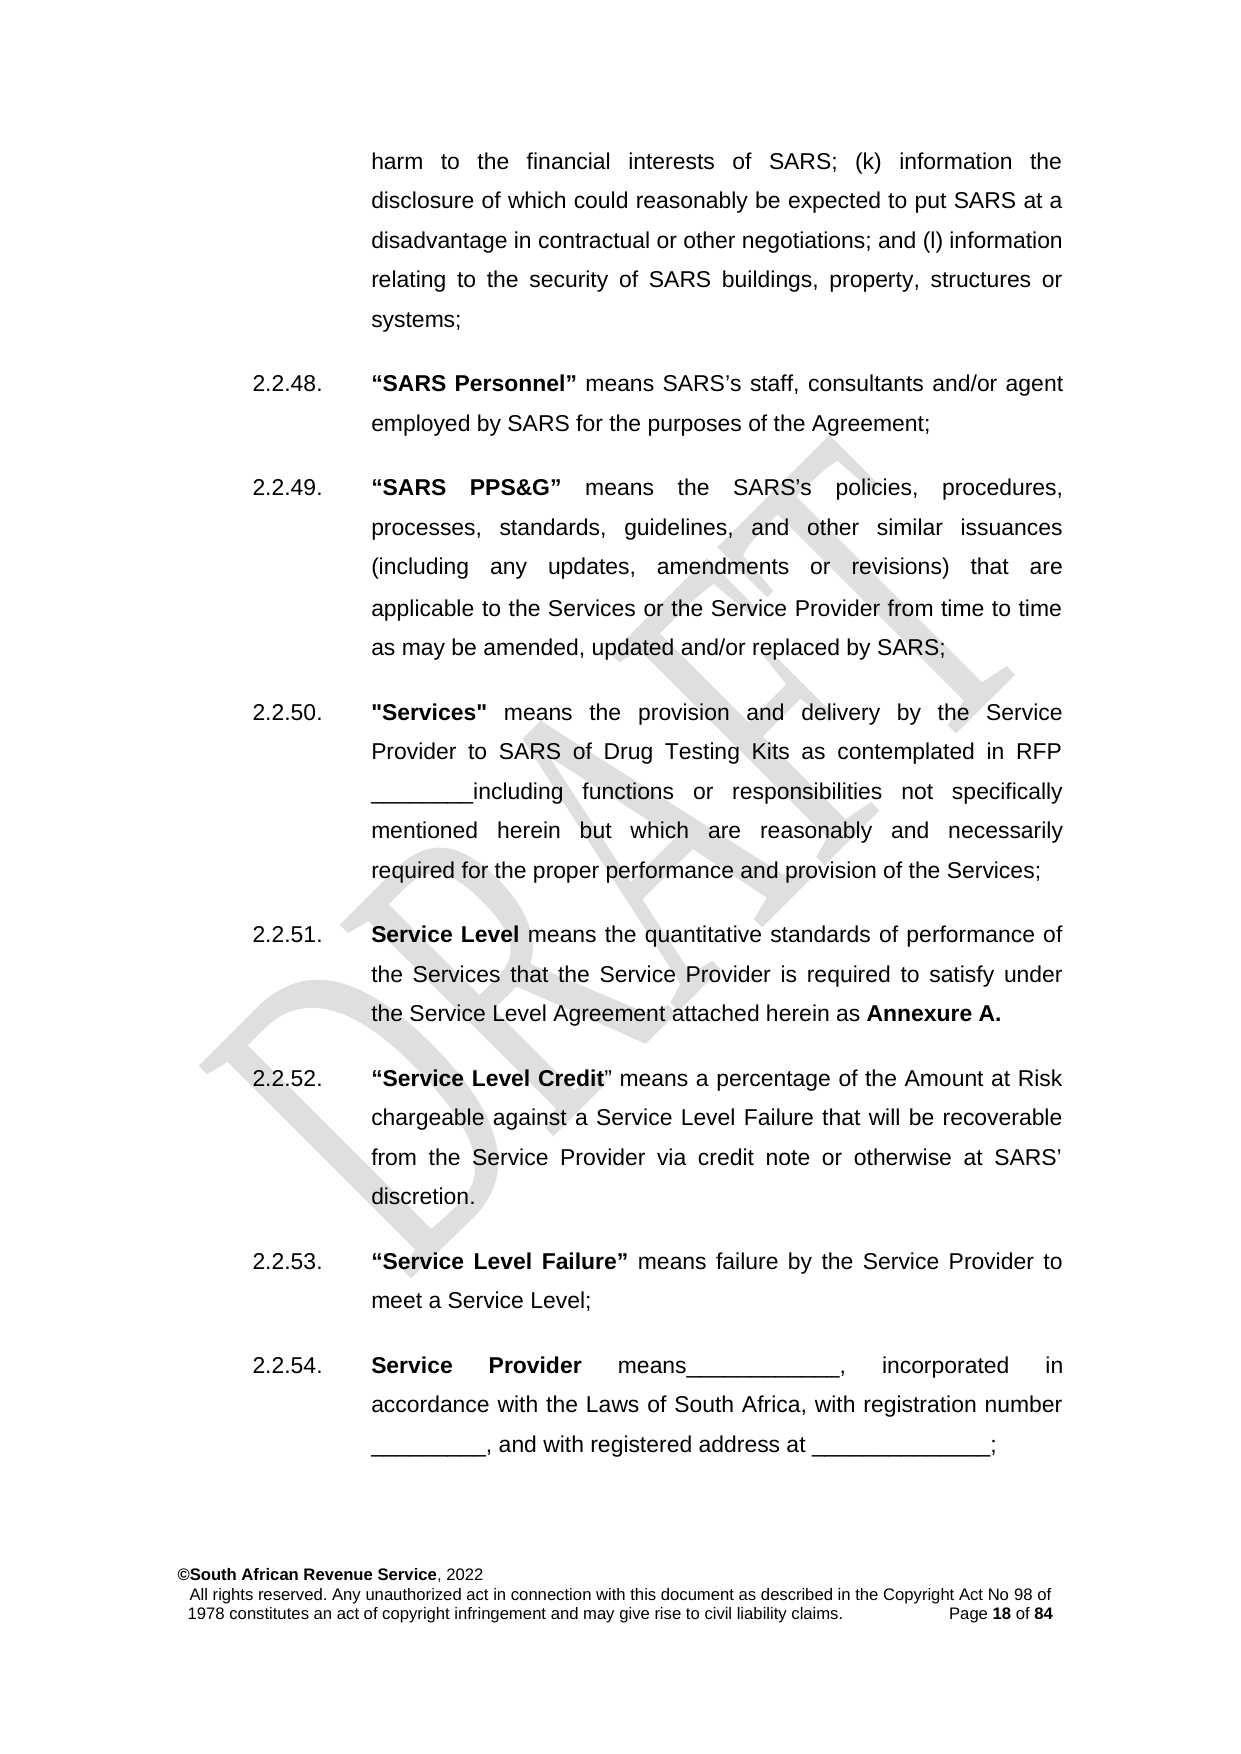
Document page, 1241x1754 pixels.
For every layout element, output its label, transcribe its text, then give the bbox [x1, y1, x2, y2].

list “Service Level Failure” means failure by the Service Provider to meet a Service Level; [252, 1248, 1063, 1313]
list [252, 148, 1063, 332]
list “SARS PPS&G” means the SARS’s policies, procedures, processes, standards, guidelines, and other similar issuances (including any updates, amendments or revisions) that are applicable to the Services or the Service Provider from time to time as may be amended, updated and/or replaced by SARS; [252, 474, 1063, 661]
list "Services" means the provision and delivery by the Service Provider to SARS of Drug Testing Kits as contemplated in RFP ________including functions or responsibilities not specifically mentioned herein but which are reasonably and necessarily required for the proper performance and provision of the Services; [252, 699, 1063, 883]
list “Service Level Credit” means a percentage of the Amount at Risk chargeable against a Service Level Failure that will be recoverable from the Service Provider via credit note or otherwise at SARS’ discretion. [252, 1065, 1063, 1209]
list Service Provider means____________, incorporated in accordance with the Laws of South Africa, with registration number _________, and with registered address at ______________; [252, 1352, 1063, 1457]
list Service Level means the quantitative standards of performance of the Services that the Service Provider is required to satisfy under the Service Level Agreement attached herein as Annexure A. [252, 921, 1063, 1027]
list “SARS Personnel” means SARS’s staff, consultants and/or agent employed by SARS for the purposes of the Agreement; [252, 370, 1063, 436]
